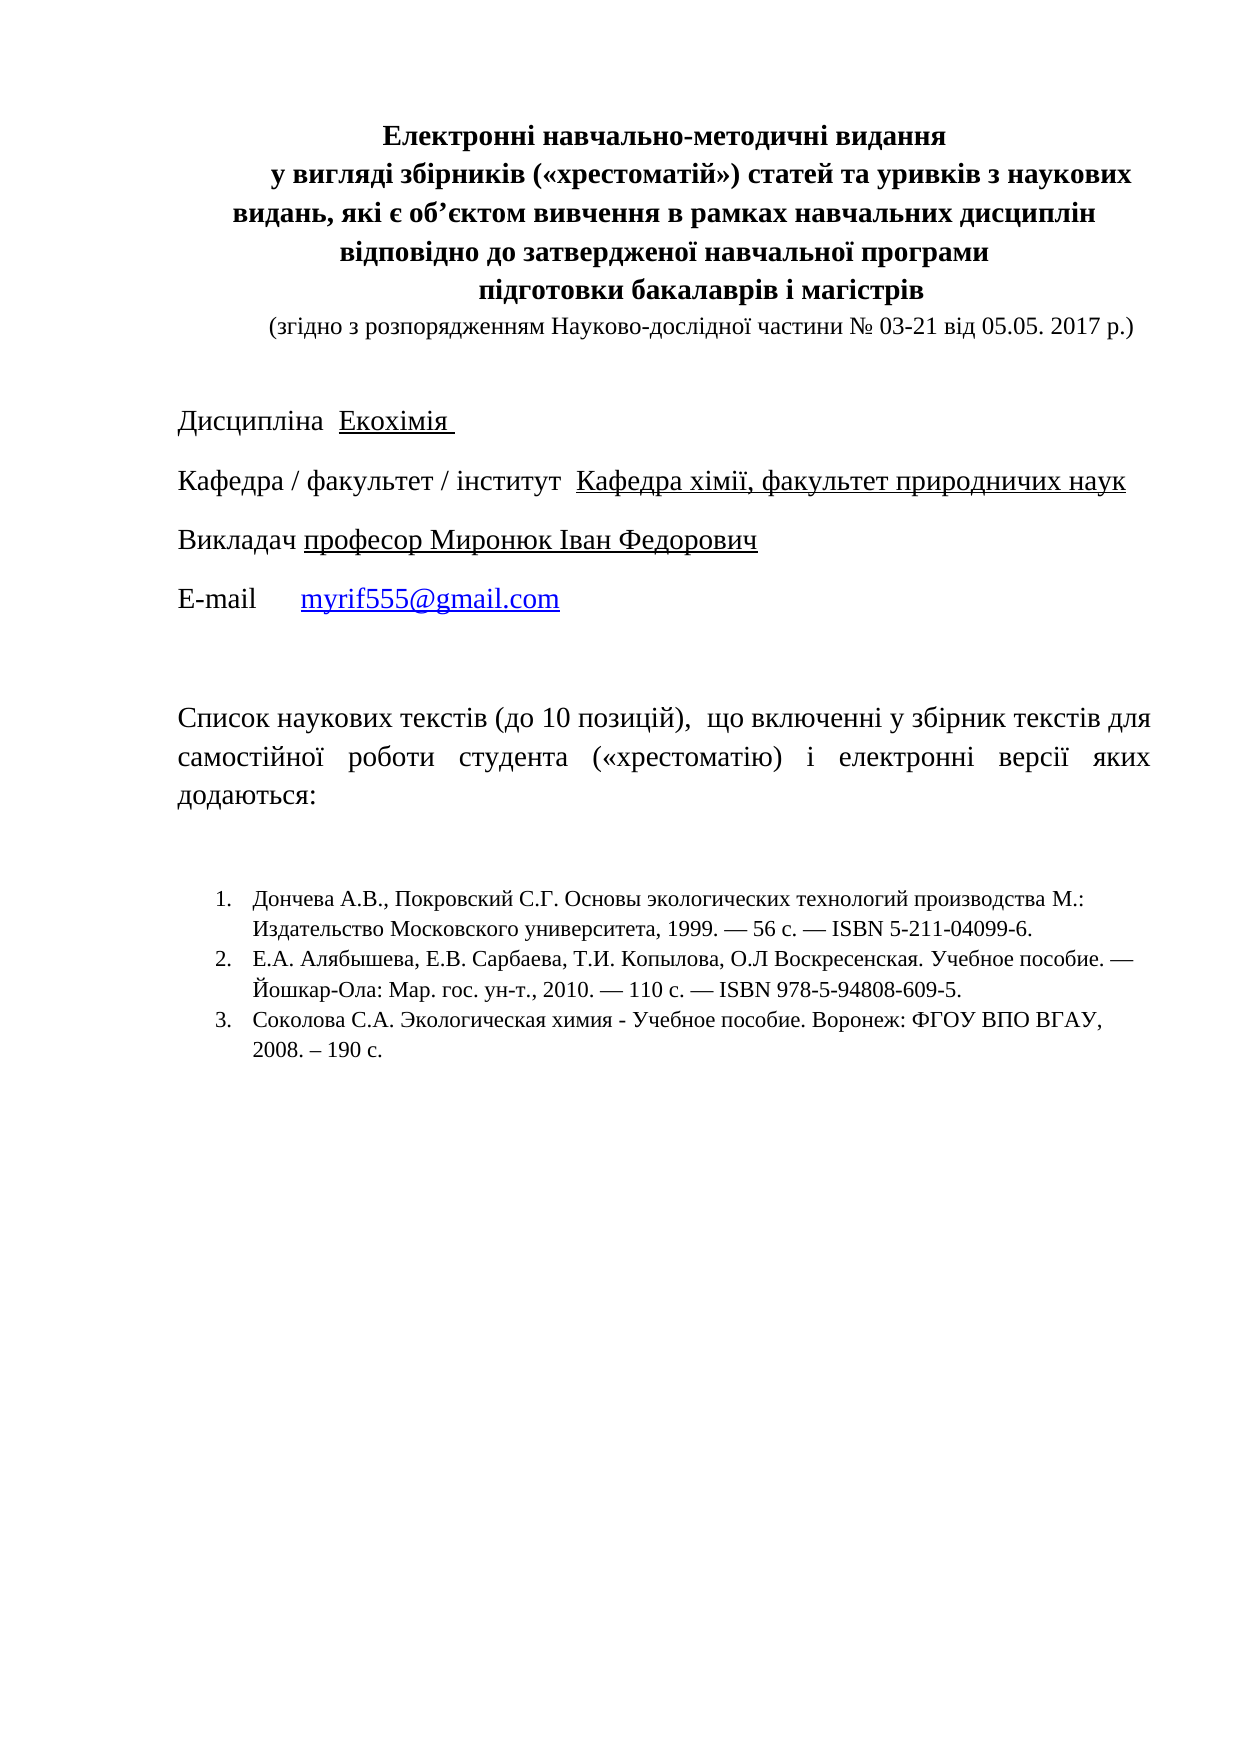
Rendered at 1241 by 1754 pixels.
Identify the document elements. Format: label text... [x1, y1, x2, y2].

text у вигляді збірників («хрестоматій») статей та уривків з наукових видань, які є об’єктом вивчення в рамках навчальних дисциплін відповідно до затвердженої навчальної програми [177, 157, 1152, 267]
list Е.А. Алябышева, Е.В. Сарбаева, Т.И. Копылова, О.Л Воскресенская. Учебное пособие. — Йошкар-Ола: Мар. гос. ун-т., 2010. — 110 с. — ISBN 978-5-94808-609-5. [215, 945, 1152, 1002]
text Список наукових текстів (до 10 позицій), що включенні у збірник текстів для самостійної роботи студента («хрестоматію) і електронні версії яких додаються: [177, 700, 1152, 811]
text Електронні навчально-методичні видання [177, 118, 1152, 152]
text E-mail myrif555@gmail.com [177, 581, 1152, 615]
text Кафедра / факультет / інститут Кафедра хімії, факультет природничих наук [177, 463, 1152, 496]
text Викладач професор Миронюк Іван Федорович [177, 522, 1152, 556]
list Дончева А.В., Покровский С.Г. Основы экологических технологий производства М.: Издательство Московского университета, 1999. — 56 с. — ISBN 5-211-04099-6. [215, 885, 1152, 942]
text підготовки бакалаврів і магістрів [177, 272, 1152, 306]
list Соколова С.А. Экологическая химия - Учебное пособие. Воронеж: ФГОУ ВПО ВГАУ, 2008. – 190 с. [215, 1006, 1152, 1062]
text (згідно з розпорядженням Науково-дослідної частини № 03-21 від 05.05. 2017 р.) [177, 311, 1152, 339]
text Дисципліна Екохімія [177, 403, 1152, 437]
